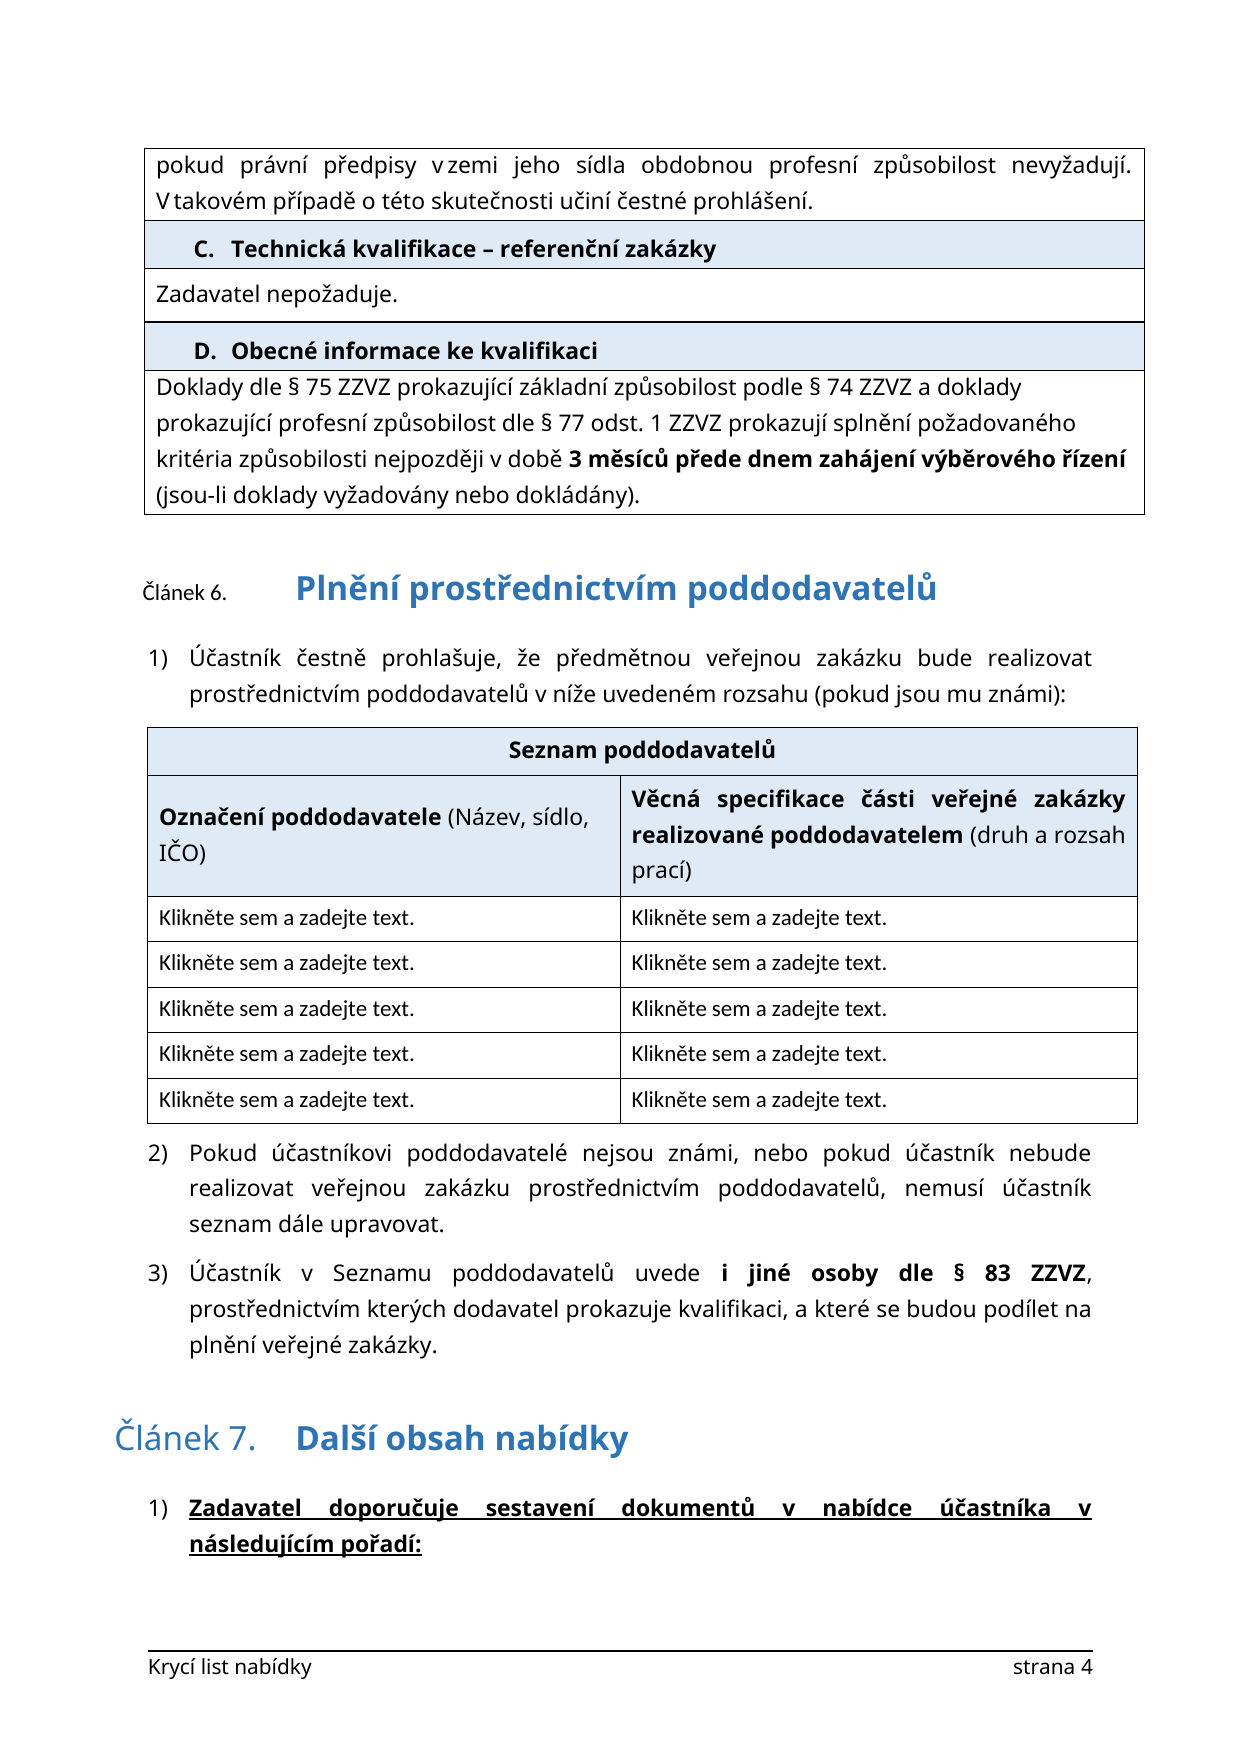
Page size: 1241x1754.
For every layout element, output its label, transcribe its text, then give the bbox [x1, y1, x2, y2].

table_cell Technická kvalifikace – referenční zakázky [145, 221, 1144, 268]
list Pokud účastníkovi poddodavatelé nejsou známi, nebo pokud účastník nebude realizovat veřejnou zakázku prostřednictvím poddodavatelů, nemusí účastník seznam dále upravovat. [148, 1136, 1093, 1239]
table_cell Doklady dle § 75 ZZVZ prokazující základní způsobilost podle § 74 ZZVZ a doklady prokazující profesní způsobilost dle § 77 odst. 1 ZZVZ prokazují splnění požadovaného kritéria způsobilosti nejpozději v době 3 měsíců přede dnem zahájení výběrového řízení (jsou-li doklady vyžadovány nebo dokládány). [145, 371, 1144, 514]
table_header Seznam poddodavatelů [148, 728, 1137, 775]
list Účastník v Seznamu poddodavatelů uvede i jiné osoby dle § 83 ZZVZ, prostřednictvím kterých dodavatel prokazuje kvalifikaci, a které se budou podílet na plnění veřejné zakázky. [148, 1257, 1093, 1360]
list Zadavatel doporučuje sestavení dokumentů v nabídce účastníka v následujícím pořadí: [148, 1492, 1093, 1559]
subtitle Plnění prostřednictvím poddodavatelů [185, 565, 1093, 611]
subtitle Další obsah nabídky [185, 1414, 1093, 1460]
table_cell Označení poddodavatele (Název, sídlo, IČO) [148, 776, 620, 896]
table_cell Zadavatel nepožaduje. [145, 269, 1144, 321]
table_cell Obecné informace ke kvalifikaci [145, 323, 1144, 370]
list Účastník čestně prohlašuje, že předmětnou veřejnou zakázku bude realizovat prostřednictvím poddodavatelů v níže uvedeném rozsahu (pokud jsou mu známi): [148, 642, 1093, 709]
table_cell Věcná specifikace části veřejné zakázky realizované poddodavatelem (druh a rozsah prací) [621, 776, 1137, 896]
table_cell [145, 149, 1144, 220]
